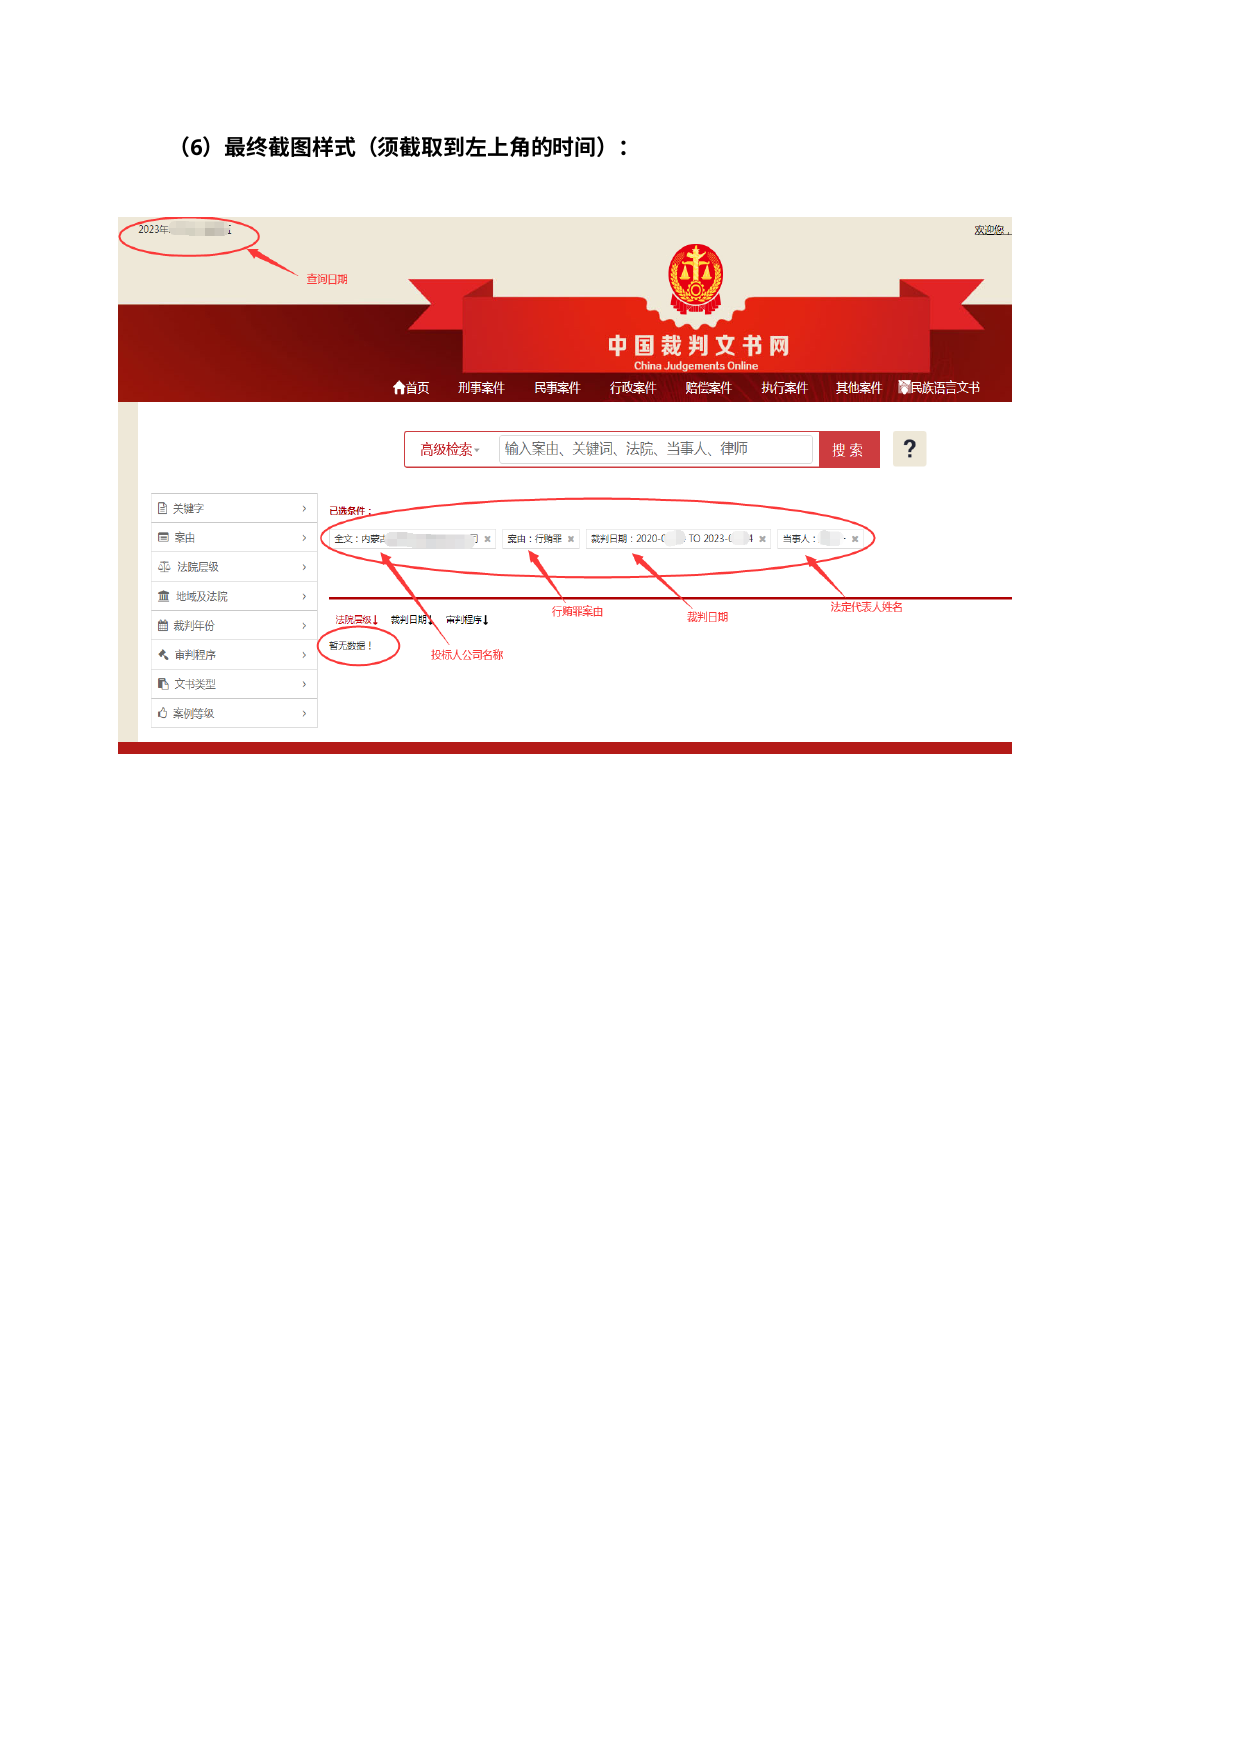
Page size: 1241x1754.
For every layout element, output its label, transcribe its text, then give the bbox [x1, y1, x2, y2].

picture [118, 217, 1012, 754]
text （6）最终截图样式（须截取到左上角的时间）： [118, 129, 1053, 162]
